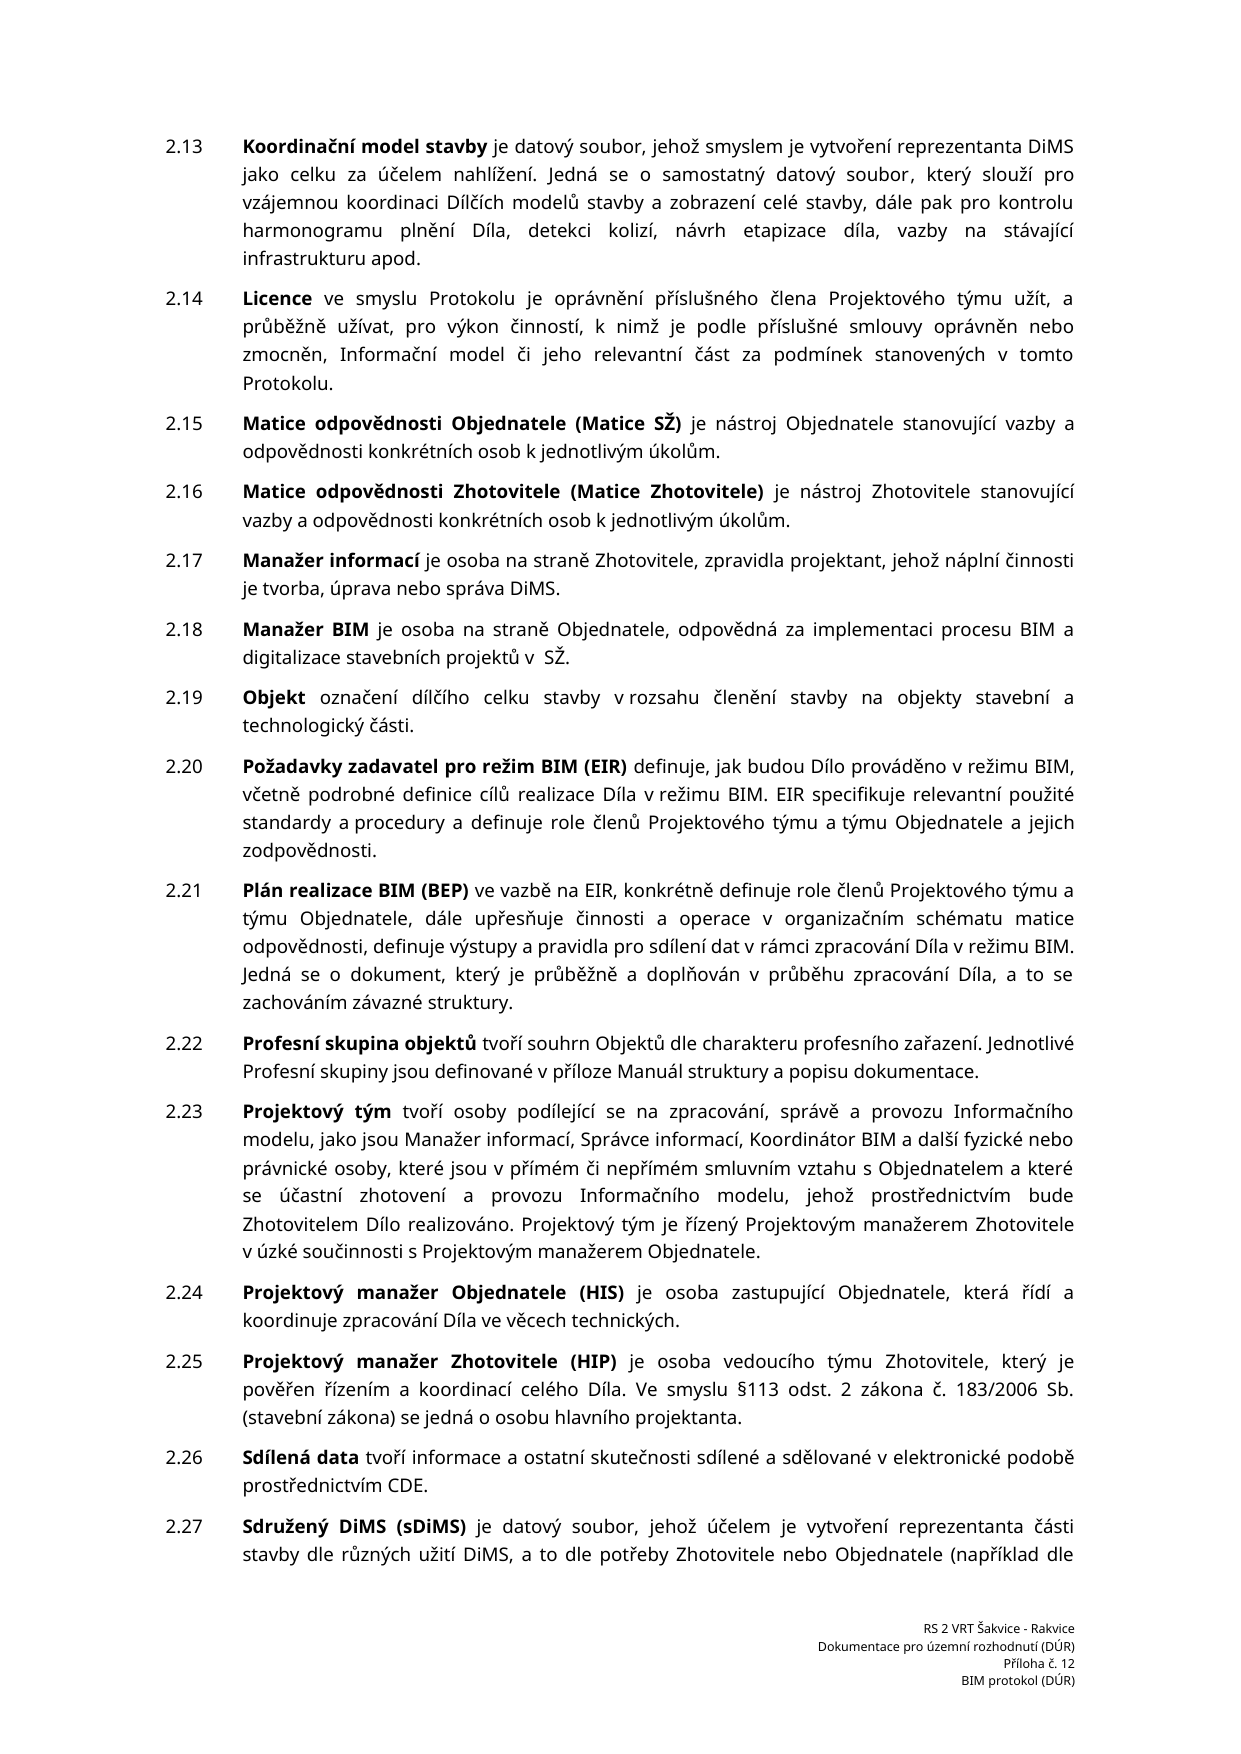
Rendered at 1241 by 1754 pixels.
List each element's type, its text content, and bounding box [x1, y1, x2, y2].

text Koordinační model stavby je datový soubor, jehož smyslem je vytvoření reprezentanta DiMS jako celku za účelem nahlížení. Jedná se o samostatný datový soubor, který slouží pro vzájemnou koordinaci Dílčích modelů stavby a zobrazení celé stavby, dále pak pro kontrolu harmonogramu plnění Díla, detekci kolizí, návrh etapizace díla, vazby na stávající infrastrukturu apod. [165, 133, 1075, 271]
text Projektový manažer Zhotovitele (HIP) je osoba vedoucího týmu Zhotovitele, který je pověřen řízením a koordinací celého Díla. Ve smyslu §113 odst. 2 zákona č. 183/2006 Sb. (stavební zákona) se jedná o osobu hlavního projektanta. [165, 1348, 1075, 1429]
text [165, 1513, 1075, 1567]
text Projektový tým tvoří osoby podílející se na zpracování, správě a provozu Informačního modelu, jako jsou Manažer informací, Správce informací, Koordinátor BIM a další fyzické nebo právnické osoby, které jsou v přímém či nepřímém smluvním vztahu s Objednatelem a které se účastní zhotovení a provozu Informačního modelu, jehož prostřednictvím bude Zhotovitelem Dílo realizováno. Projektový tým je řízený Projektovým manažerem Zhotovitele v úzké součinnosti s Projektovým manažerem Objednatele. [165, 1099, 1075, 1264]
text Manažer informací je osoba na straně Zhotovitele, zpravidla projektant, jehož náplní činnosti je tvorba, úprava nebo správa DiMS. [165, 547, 1075, 601]
text Sdílená data tvoří informace a ostatní skutečnosti sdílené a sdělované v elektronické podobě prostřednictvím CDE. [165, 1444, 1075, 1498]
text Plán realizace BIM (BEP) ve vazbě na EIR, konkrétně definuje role členů Projektového týmu a týmu Objednatele, dále upřesňuje činnosti a operace v organizačním schématu matice odpovědnosti, definuje výstupy a pravidla pro sdílení dat v rámci zpracování Díla v režimu BIM. Jedná se o dokument, který je průběžně a doplňován v průběhu zpracování Díla, a to se zachováním závazné struktury. [165, 878, 1075, 1015]
text Objekt označení dílčího celku stavby v rozsahu členění stavby na objekty stavební a technologický části. [165, 684, 1075, 738]
text Licence ve smyslu Protokolu je oprávnění příslušného člena Projektového týmu užít, a průběžně užívat, pro výkon činností, k nimž je podle příslušné smlouvy oprávněn nebo zmocněn, Informační model či jeho relevantní část za podmínek stanovených v tomto Protokolu. [165, 286, 1075, 395]
text Matice odpovědnosti Zhotovitele (Matice Zhotovitele) je nástroj Zhotovitele stanovující vazby a odpovědnosti konkrétních osob k jednotlivým úkolům. [165, 479, 1075, 532]
text Požadavky zadavatel pro režim BIM (EIR) definuje, jak budou Dílo prováděno v režimu BIM, včetně podrobné definice cílů realizace Díla v režimu BIM. EIR specifikuje relevantní použité standardy a procedury a definuje role členů Projektového týmu a týmu Objednatele a jejich zodpovědnosti. [165, 753, 1075, 863]
text Projektový manažer Objednatele (HIS) je osoba zastupující Objednatele, která řídí a koordinuje zpracování Díla ve věcech technických. [165, 1279, 1075, 1333]
text Manažer BIM je osoba na straně Objednatele, odpovědná za implementaci procesu BIM a digitalizace stavebních projektů v SŽ. [165, 616, 1075, 669]
text Matice odpovědnosti Objednatele (Matice SŽ) je nástroj Objednatele stanovující vazby a odpovědnosti konkrétních osob k jednotlivým úkolům. [165, 410, 1075, 464]
text Profesní skupina objektů tvoří souhrn Objektů dle charakteru profesního zařazení. Jednotlivé Profesní skupiny jsou definované v příloze Manuál struktury a popisu dokumentace. [165, 1030, 1075, 1084]
